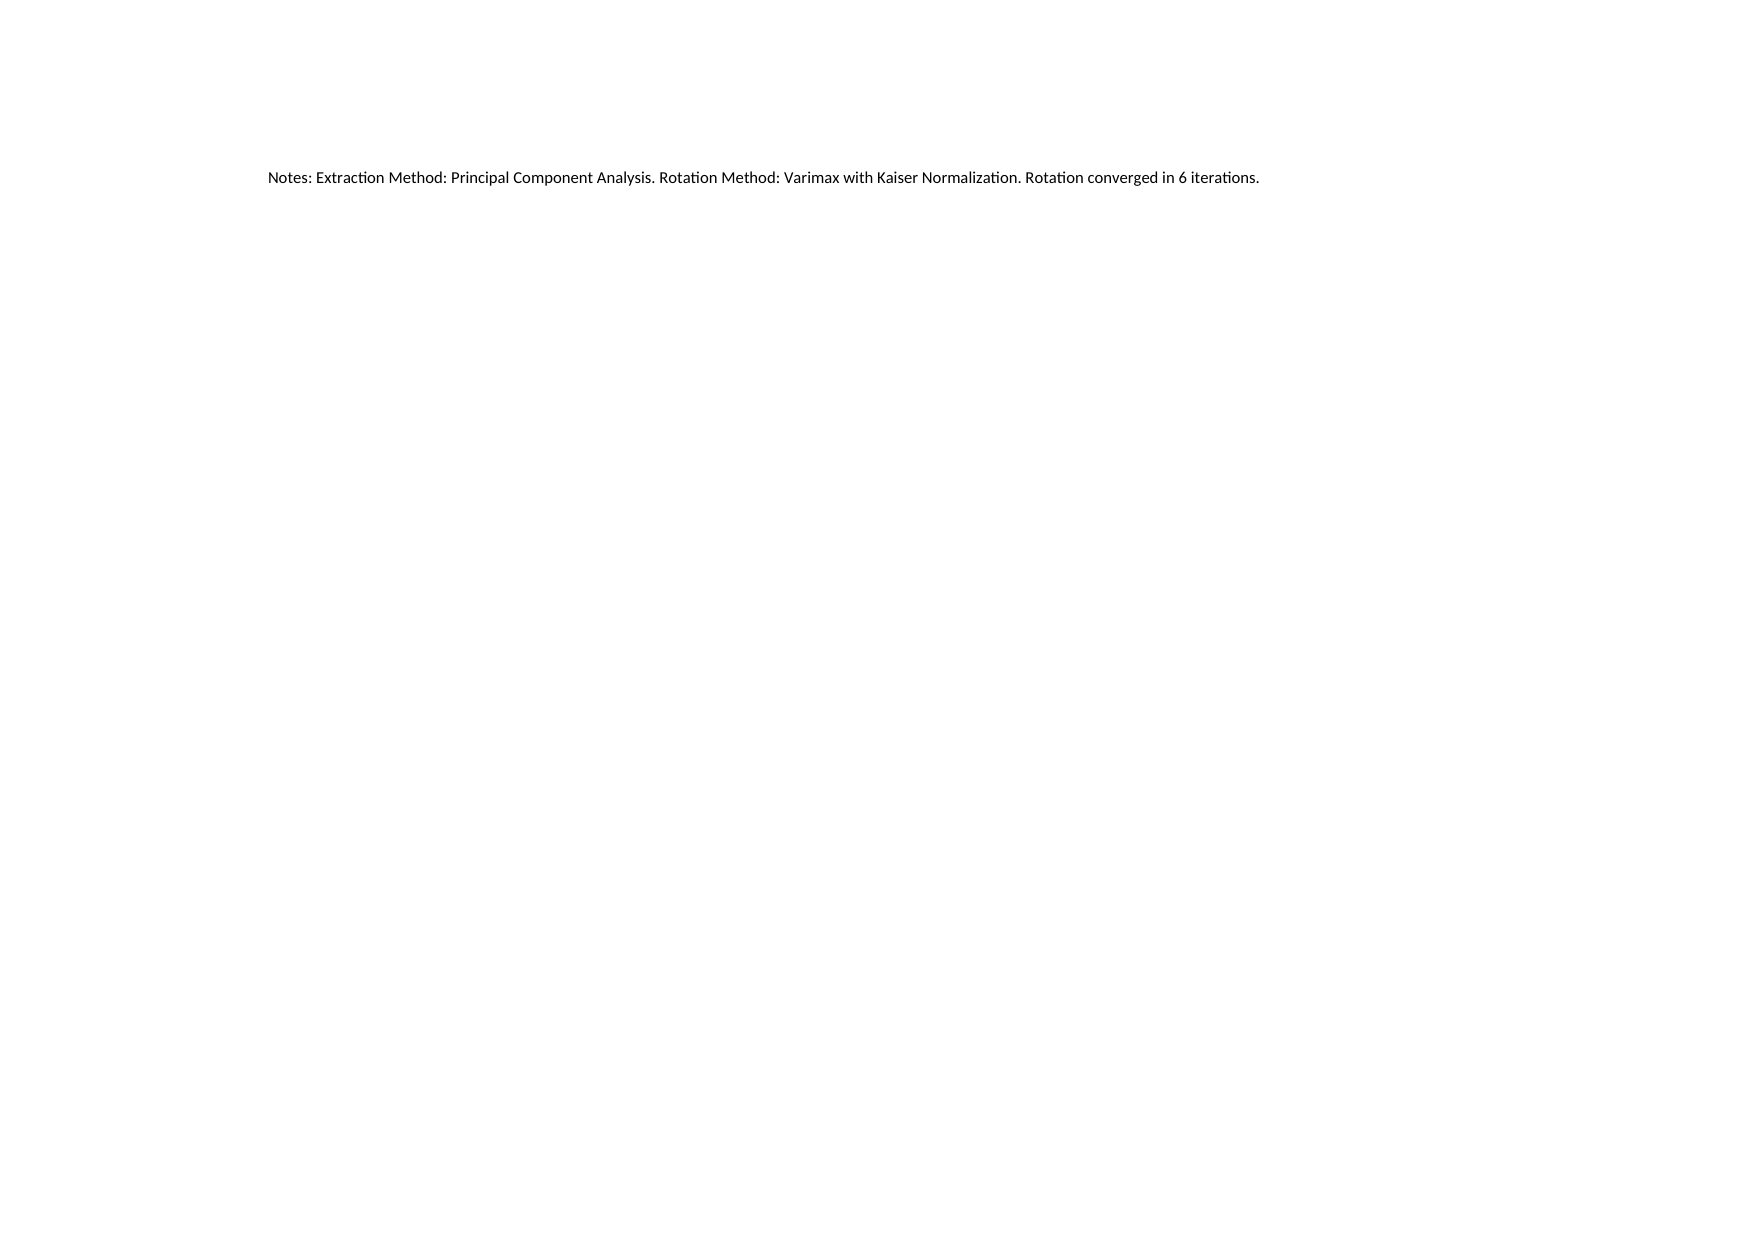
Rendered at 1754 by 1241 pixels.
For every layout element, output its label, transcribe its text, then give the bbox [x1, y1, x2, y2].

table_cell Notes: Extraction Method: Principal Component Analysis. Rotation Method: Varimax with Kaiser Normalization. Rotation converged in 6 iterations. [266, 150, 1488, 185]
